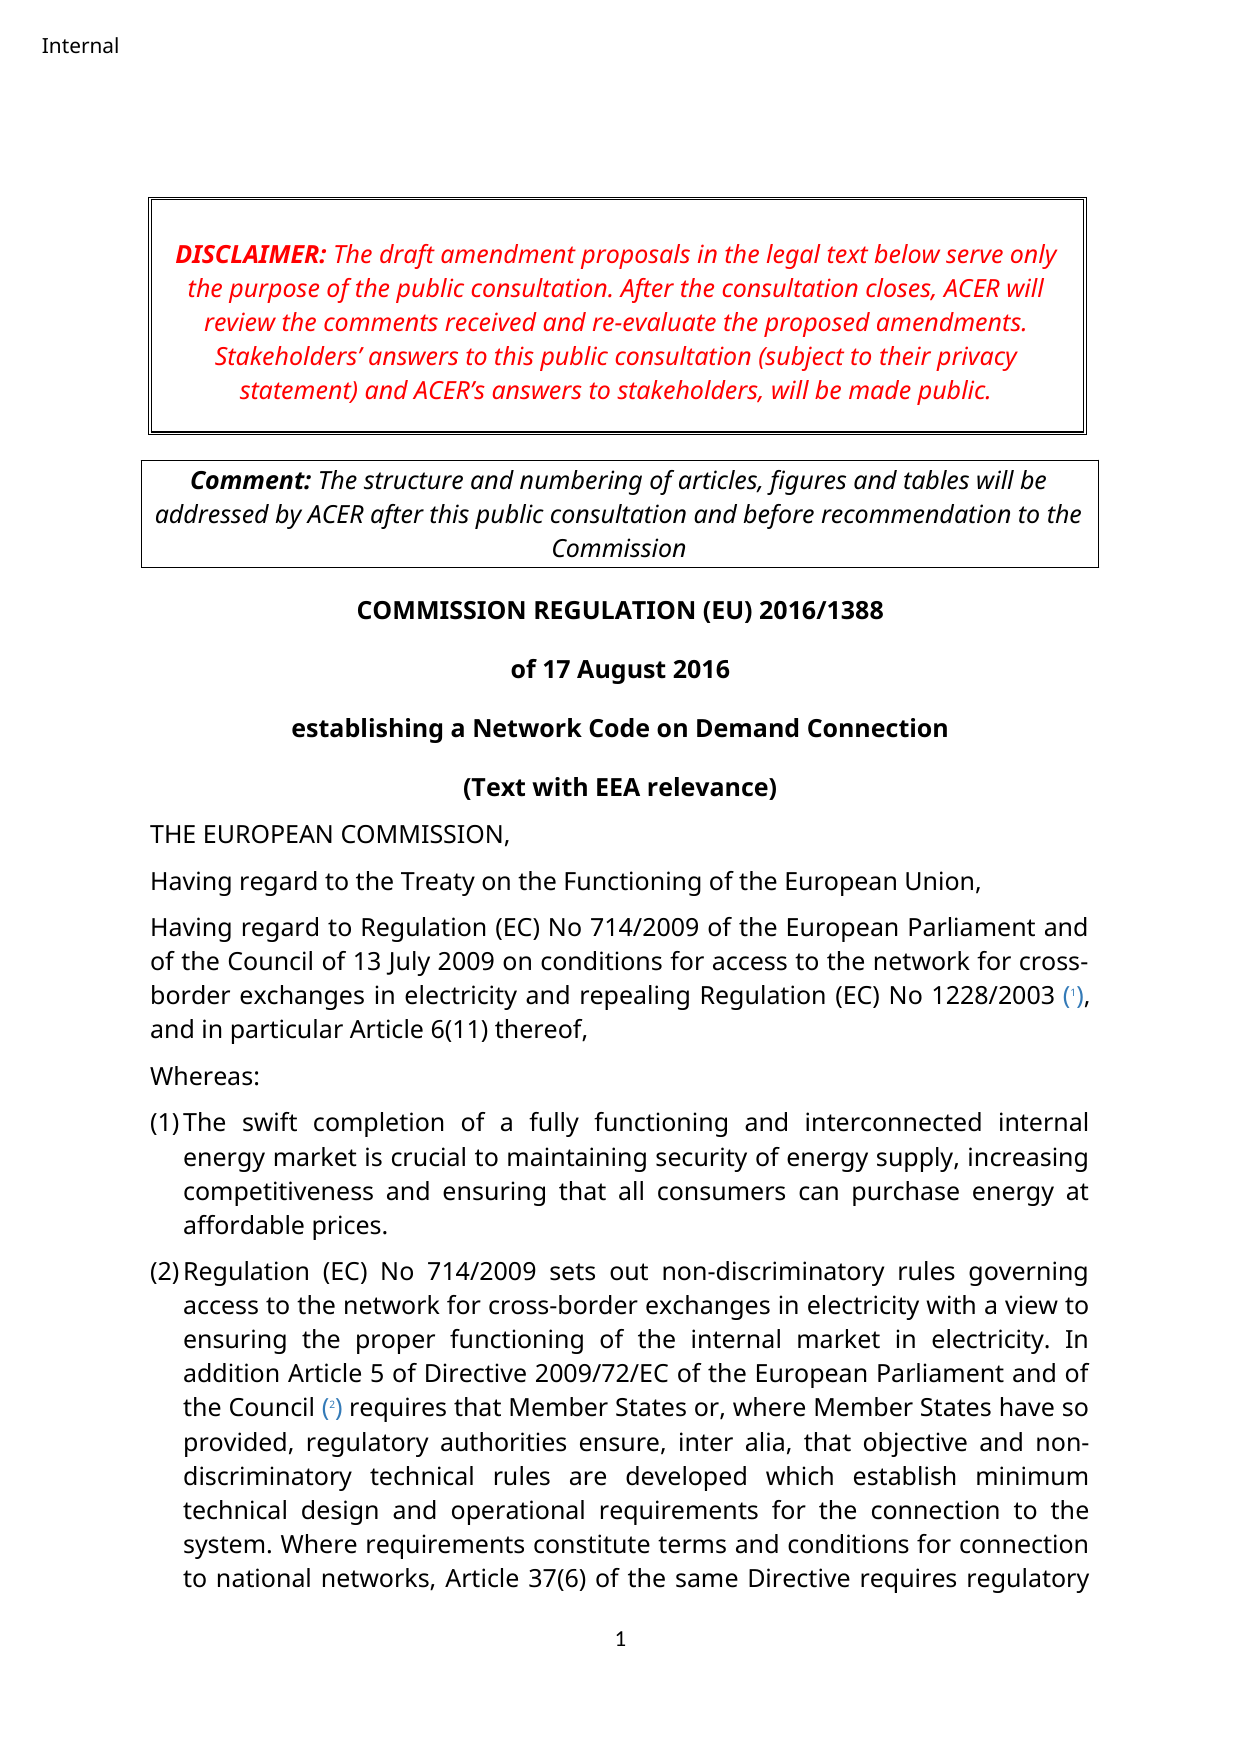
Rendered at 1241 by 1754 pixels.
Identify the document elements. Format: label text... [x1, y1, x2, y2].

text COMMISSION REGULATION (EU) 2016/1388 [150, 593, 1090, 627]
table_header DISCLAIMER: The draft amendment proposals in the legal text below serve only the purpose of the public consultation. After the consultation closes, ACER will review the comments received and re-evaluate the proposed amendments. Stakeholders’ answers to this public consultation (subject to their privacy statement) and ACER’s answers to stakeholders, will be made public. [152, 200, 1083, 431]
table_header (1) [150, 1093, 183, 1241]
text (Text with EEA relevance) [150, 770, 1090, 804]
text establishing a Network Code on Demand Connection [150, 711, 1090, 745]
text Having regard to Regulation (EC) No 714/2009 of the European Parliament and of the Council of 13 July 2009 on conditions for access to the network for cross-border exchanges in electricity and repealing Regulation (EC) No 1228/2003 (1), and in particular Article 6(11) thereof, [150, 910, 1090, 1046]
text Comment: The structure and numbering of articles, figures and tables will be addressed by ACER after this public consultation and before recommendation to the Commission [142, 461, 1098, 567]
text of 17 August 2016 [150, 652, 1090, 686]
table_header The swift completion of a fully functioning and interconnected internal energy market is crucial to maintaining security of energy supply, increasing competitiveness and ensuring that all consumers can purchase energy at affordable prices. [183, 1093, 1090, 1241]
text THE EUROPEAN COMMISSION, [150, 817, 1090, 851]
text Whereas: [150, 1058, 1090, 1093]
table_header (2) [150, 1241, 183, 1594]
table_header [183, 1241, 1090, 1594]
text Having regard to the Treaty on the Functioning of the European Union, [150, 863, 1090, 897]
